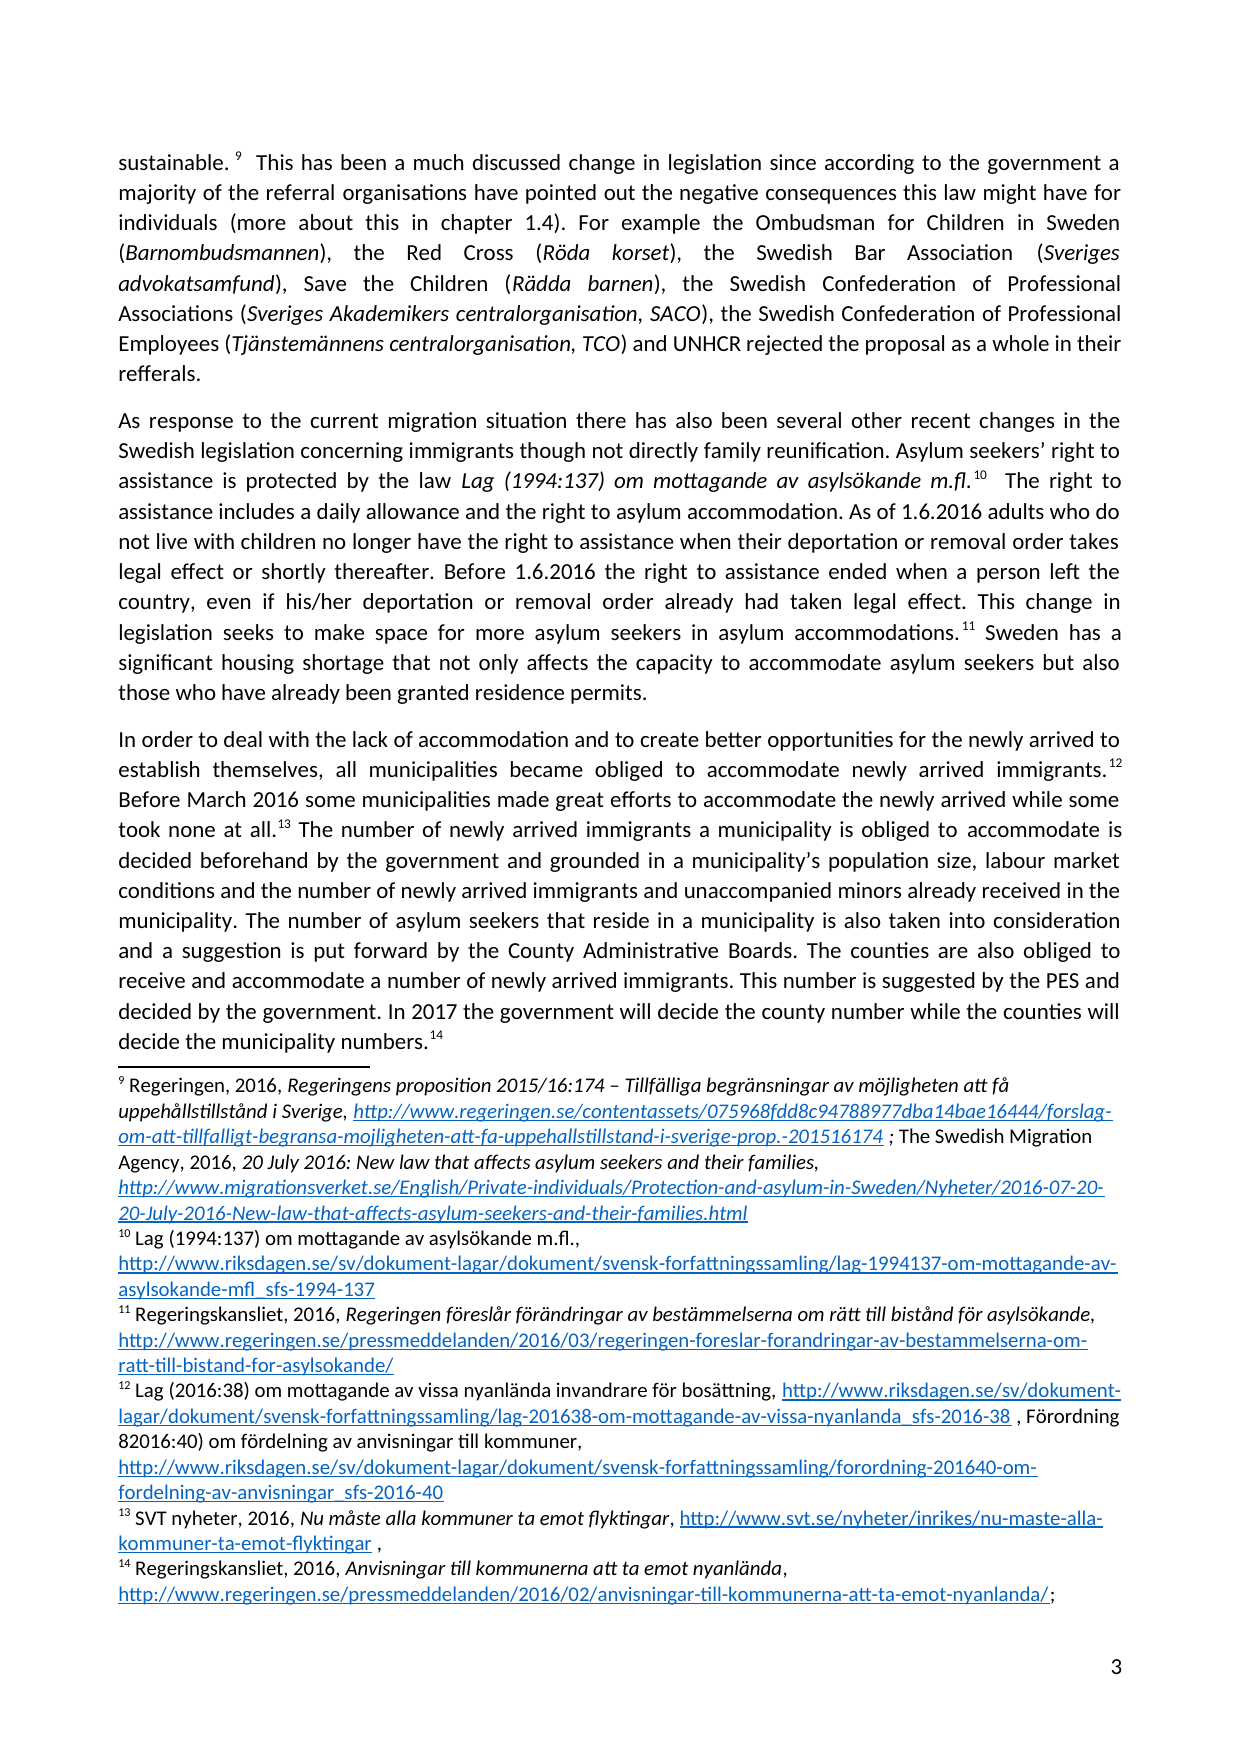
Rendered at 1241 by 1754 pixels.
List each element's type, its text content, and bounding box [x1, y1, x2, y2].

text In order to deal with the lack of accommodation and to create better opportunities for the newly arrived to establish themselves, all municipalities became obliged to accommodate newly arrived immigrants. Before March 2016 some municipalities made great efforts to accommodate the newly arrived while some took none at all. The number of newly arrived immigrants a municipality is obliged to accommodate is decided beforehand by the government and grounded in a municipality’s population size, labour market conditions and the number of newly arrived immigrants and unaccompanied minors already received in the municipality. The number of asylum seekers that reside in a municipality is also taken into consideration and a suggestion is put forward by the County Administrative Boards. The counties are also obliged to receive and accommodate a number of newly arrived immigrants. This number is suggested by the PES and decided by the government. In 2017 the government will decide the county number while the counties will decide the municipality numbers. [118, 725, 1122, 1055]
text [118, 148, 1122, 387]
text As response to the current migration situation there has also been several other recent changes in the Swedish legislation concerning immigrants though not directly family reunification. Asylum seekers’ right to assistance is protected by the law Lag (1994:137) om mottagande av asylsökande m.fl. The right to assistance includes a daily allowance and the right to asylum accommodation. As of 1.6.2016 adults who do not live with children no longer have the right to assistance when their deportation or removal order takes legal effect or shortly thereafter. Before 1.6.2016 the right to assistance ended when a person left the country, even if his/her deportation or removal order already had taken legal effect. This change in legislation seeks to make space for more asylum seekers in asylum accommodations. Sweden has a significant housing shortage that not only affects the capacity to accommodate asylum seekers but also those who have already been granted residence permits. [118, 406, 1122, 706]
